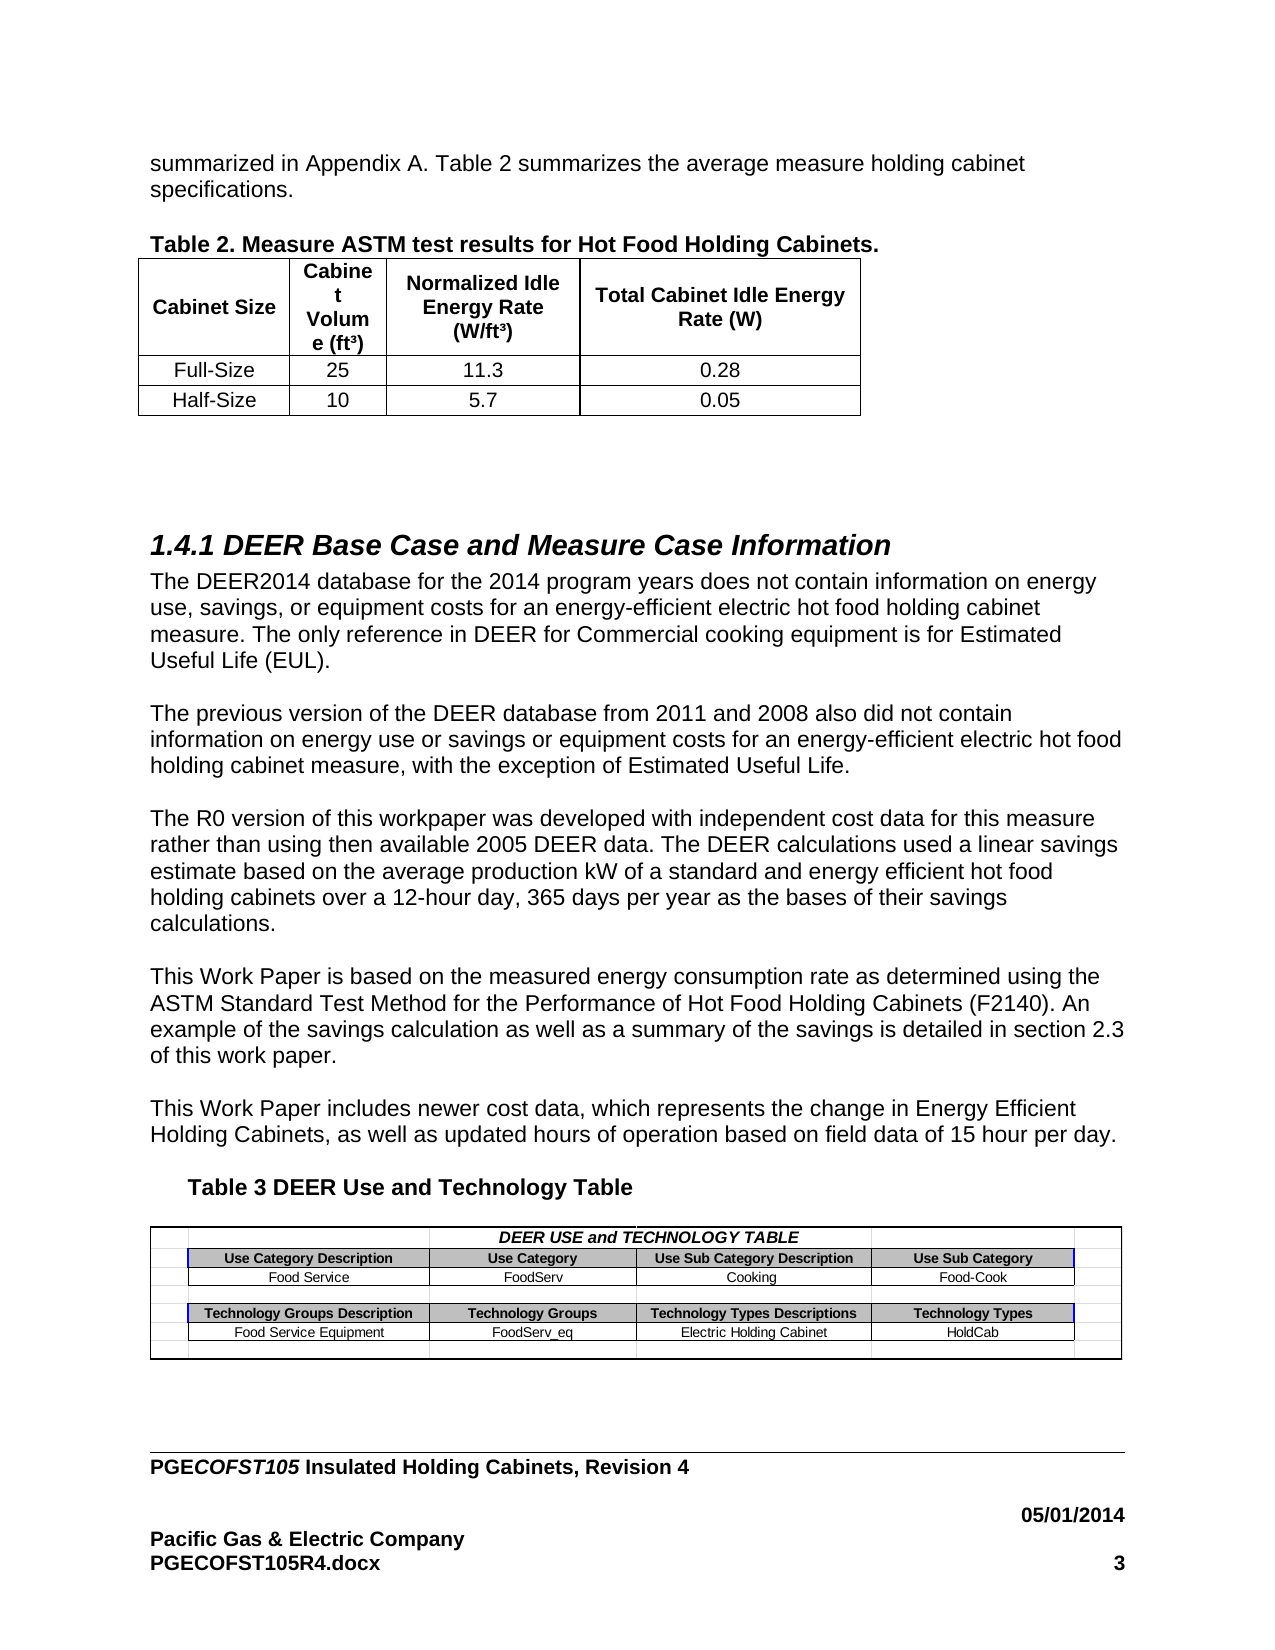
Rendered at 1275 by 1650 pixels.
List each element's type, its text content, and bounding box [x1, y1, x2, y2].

table_header Normalized Idle Energy Rate (W/ft³) [387, 259, 579, 355]
text The previous version of the DEER database from 2011 and 2008 also did not contain information on energy use or savings or equipment costs for an energy-efficient electric hot food holding cabinet measure, with the exception of Estimated Useful Life. [150, 699, 1125, 779]
table_cell 11.3 [387, 356, 579, 385]
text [150, 150, 1125, 203]
table_cell Half-Size [139, 386, 289, 415]
table_cell 0.28 [581, 356, 860, 385]
text This Work Paper includes newer cost data, which represents the change in Energy Efficient Holding Cabinets, as well as updated hours of operation based on field data of 15 hour per day. [150, 1095, 1125, 1148]
table_header Cabinet Size [139, 259, 289, 355]
text Table 2. Measure ASTM test results for Hot Food Holding Cabinets. [150, 231, 1125, 258]
text This Work Paper is based on the measured energy consumption rate as determined using the ASTM Standard Test Method for the Performance of Hot Food Holding Cabinets (F2140). An example of the savings calculation as well as a summary of the savings is detailed in section 2.3 of this work paper. [150, 963, 1125, 1068]
text Table 3 DEER Use and Technology Table [187, 1174, 1125, 1200]
text The DEER2014 database for the 2014 program years does not contain information on energy use, savings, or equipment costs for an energy-efficient electric hot food holding cabinet measure. The only reference in DEER for Commercial cooking equipment is for Estimated Useful Life (EUL). [150, 568, 1125, 673]
table_header Cabinet Volume (ft³) [290, 259, 386, 355]
table_cell 5.7 [387, 386, 579, 415]
table_cell 0.05 [581, 386, 860, 415]
table_cell 10 [290, 386, 386, 415]
text The R0 version of this workpaper was developed with independent cost data for this measure rather than using then available 2005 DEER data. The DEER calculations used a linear savings estimate based on the average production kW of a standard and energy efficient hot food holding cabinets over a 12-hour day, 365 days per year as the bases of their savings calculations. [150, 805, 1125, 937]
table_header Total Cabinet Idle Energy Rate (W) [581, 259, 860, 355]
subtitle 1.4.1 DEER Base Case and Measure Case Information [150, 528, 1125, 562]
table_cell Full-Size [139, 356, 289, 385]
table_cell 25 [290, 356, 386, 385]
